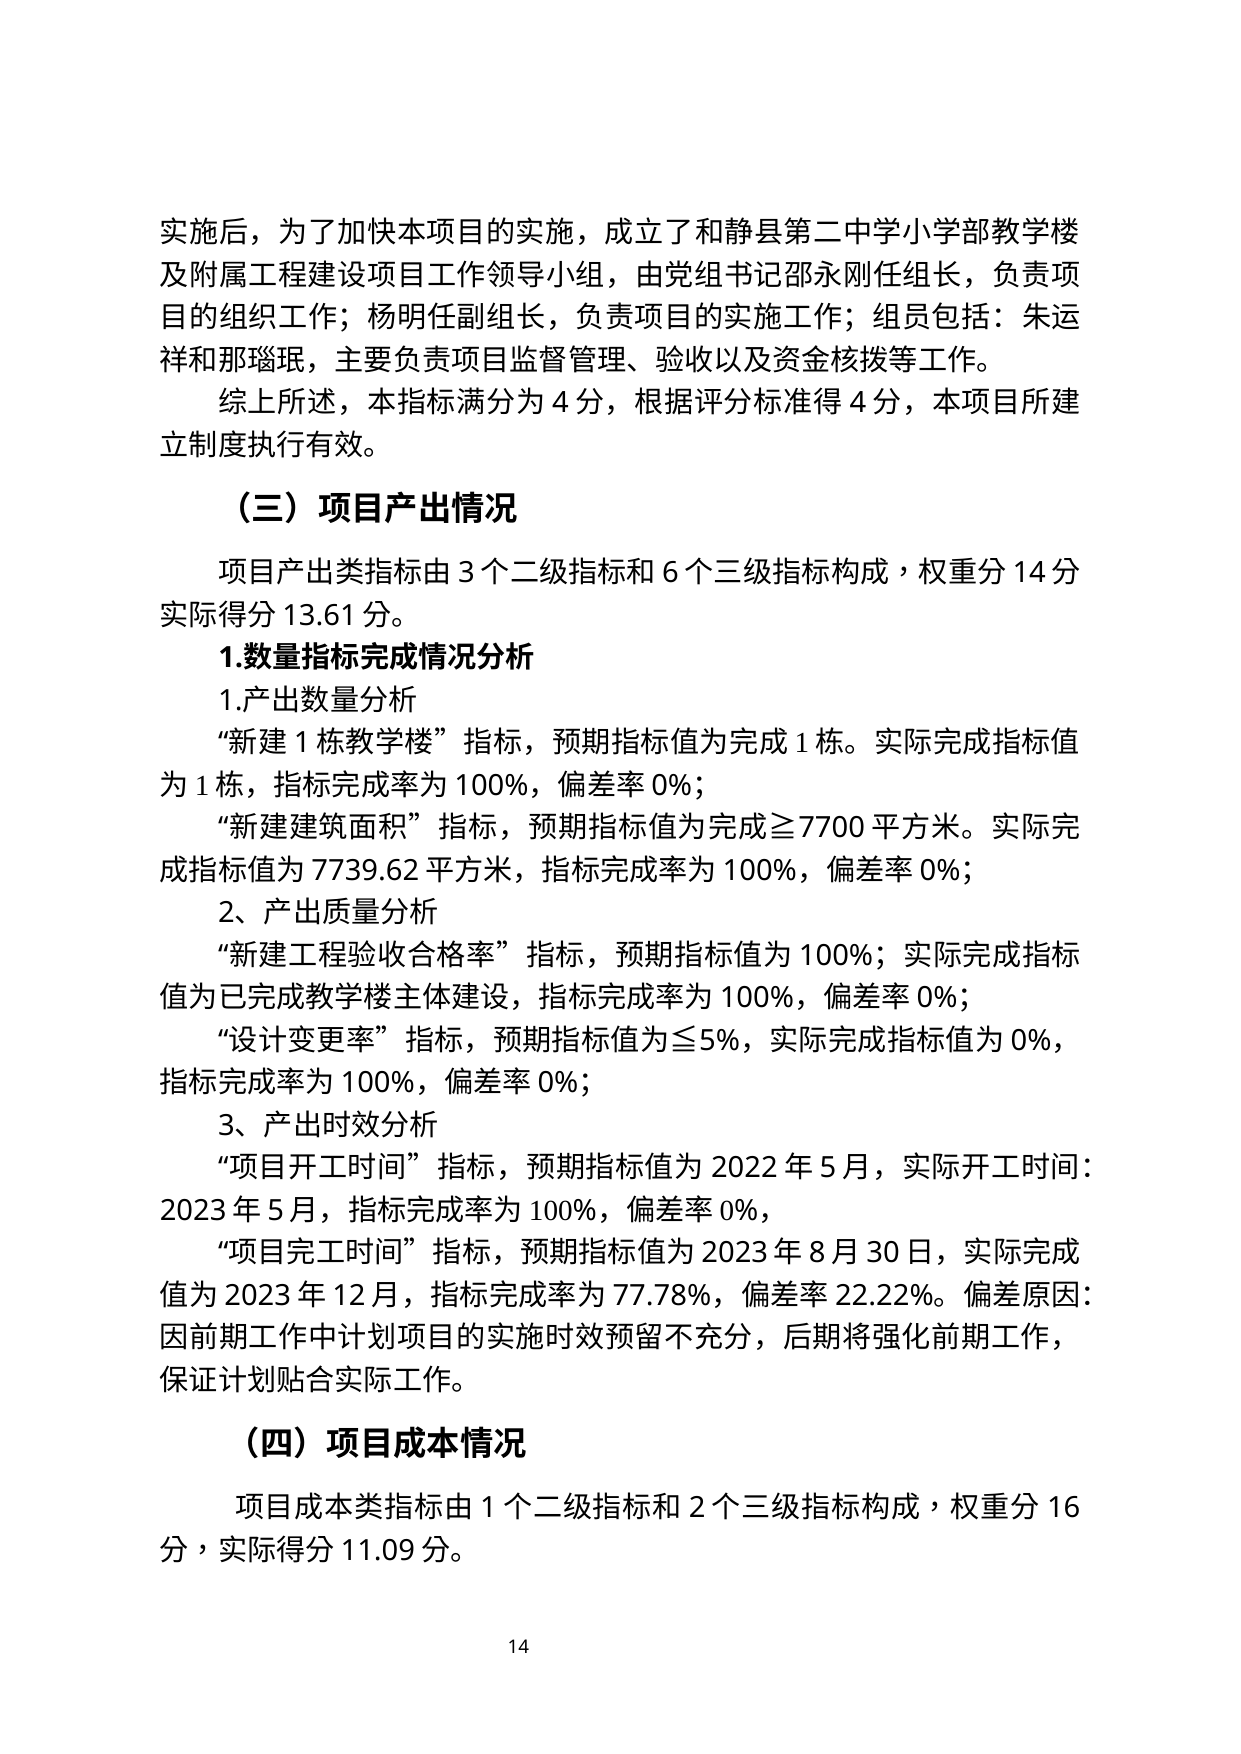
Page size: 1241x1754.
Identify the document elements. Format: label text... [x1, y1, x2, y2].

text “新建1栋教学楼”指标，预期指标值为完成1栋。实际完成指标值为1栋，指标完成率为100%，偏差率0%； [159, 719, 1081, 804]
text 综上所述，本指标满分为4分，根据评分标准得4分，本项目所建立制度执行有效。 [159, 379, 1081, 464]
text “项目开工时间”指标，预期指标值为2022年5月，实际开工时间：2023年5月，指标完成率为100%，偏差率0%， [159, 1144, 1081, 1229]
subtitle 1.数量指标完成情况分析 [159, 634, 1081, 676]
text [159, 209, 1081, 379]
list “新建工程验收合格率”指标，预期指标值为100%；实际完成指标值为已完成教学楼主体建设，指标完成率为100%，偏差率0%； [159, 931, 1081, 1016]
text “项目完工时间”指标，预期指标值为2023年8月30日，实际完成值为2023年12月，指标完成率为77.78%，偏差率22.22%。偏差原因：因前期工作中计划项目的实施时效预留不充分，后期将强化前期工作，保证计划贴合实际工作。 [159, 1229, 1081, 1399]
text 项目成本类指标由1个二级指标和2个三级指标构成，权重分16分，实际得分11.09分。 [159, 1484, 1081, 1569]
list “设计变更率”指标，预期指标值为≦5%，实际完成指标值为0%，指标完成率为100%，偏差率0%； [159, 1016, 1081, 1101]
text 项目产出类指标由3个二级指标和6个三级指标构成，权重分14分，实际得分13.61分。 [159, 549, 1081, 634]
subtitle （三）项目产出情况 [218, 464, 1081, 549]
list 产出时效分析 [159, 1101, 1081, 1144]
text 1.产出数量分析 [159, 676, 1081, 719]
subtitle （四）项目成本情况 [159, 1399, 1081, 1484]
list 产出质量分析 [159, 889, 1081, 931]
text “新建建筑面积”指标，预期指标值为完成≧7700平方米。实际完成指标值为7739.62平方米，指标完成率为100%，偏差率0%； [159, 804, 1081, 889]
